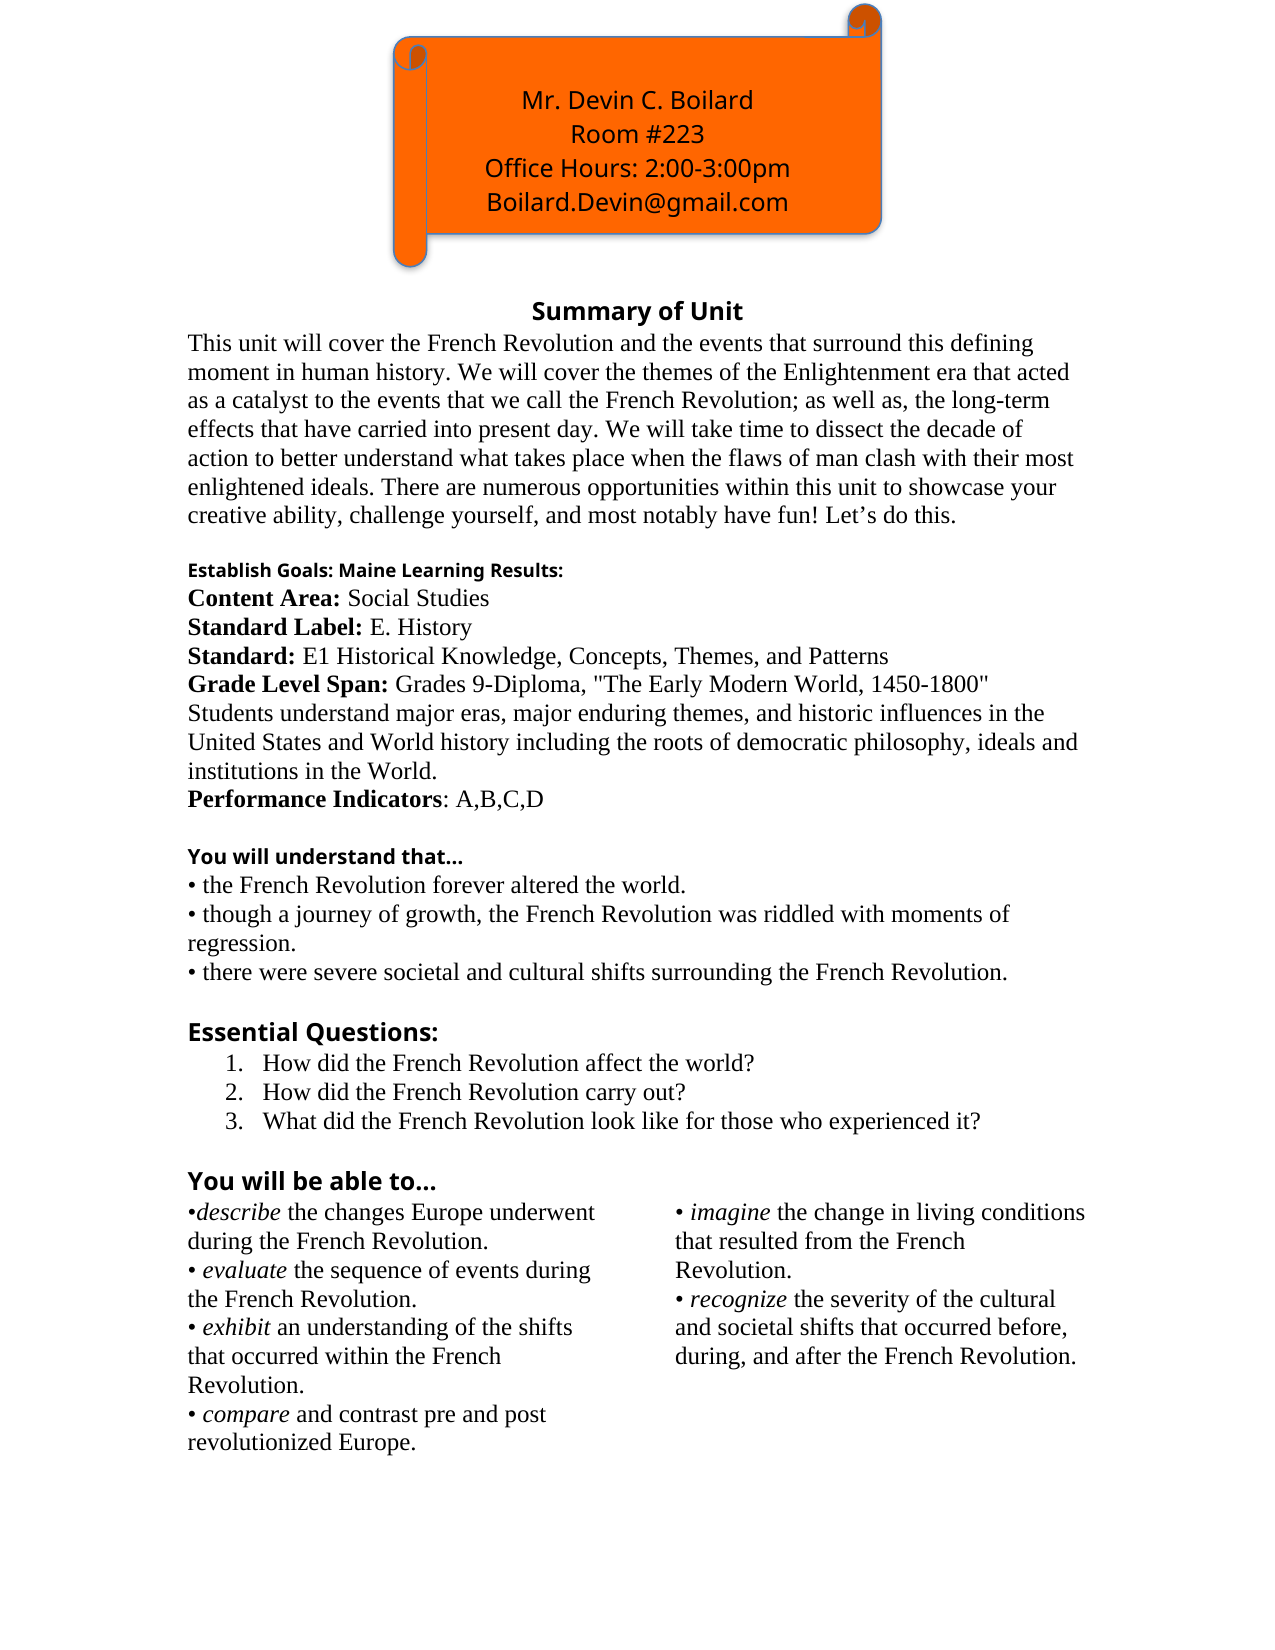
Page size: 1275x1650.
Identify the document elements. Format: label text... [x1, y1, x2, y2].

text • there were severe societal and cultural shifts surrounding the French Revolution. [187, 957, 1087, 986]
text • evaluate the sequence of events during the French Revolution. [187, 1255, 600, 1312]
text Grade Level Span: Grades 9-Diploma, "The Early Modern World, 1450-1800" [187, 669, 1087, 698]
text You will be able to… [187, 1163, 1087, 1197]
text •describe the changes Europe underwent during the French Revolution. [187, 1197, 600, 1255]
text • compare and contrast pre and post revolutionized Europe. [187, 1399, 600, 1456]
list How did the French Revolution carry out? [225, 1077, 1087, 1106]
text • though a journey of growth, the French Revolution was riddled with moments of regression. [187, 899, 1087, 957]
text • imagine the change in living conditions that resulted from the French Revolution. [675, 1197, 1087, 1284]
text Summary of Unit [187, 294, 1087, 328]
text Performance Indicators: A,B,C,D [187, 784, 1087, 813]
text This unit will cover the French Revolution and the events that surround this defining moment in human history. We will cover the themes of the Enlightenment era that acted as a catalyst to the events that we call the French Revolution; as well as, the long-term effects that have carried into present day. We will take time to dissect the decade of action to better understand what takes place when the flaws of man clash with their most enlightened ideals. There are numerous opportunities within this unit to showcase your creative ability, challenge yourself, and most notably have fun! Let’s do this. [187, 328, 1087, 529]
list What did the French Revolution look like for those who experienced it? [225, 1106, 1087, 1134]
text Establish Goals: Maine Learning Results: [187, 558, 1087, 583]
text Standard Label: E. History [187, 612, 1087, 641]
text Students understand major eras, major enduring themes, and historic influences in the United States and World history including the roots of democratic philosophy, ideals and institutions in the World. [187, 698, 1087, 784]
text You will understand that… [187, 842, 1087, 871]
text Content Area: Social Studies [187, 583, 1087, 612]
text Standard: E1 Historical Knowledge, Concepts, Themes, and Patterns [187, 641, 1087, 669]
text • the French Revolution forever altered the world. [187, 871, 1087, 899]
text Essential Questions: [187, 1014, 1087, 1048]
list How did the French Revolution affect the world? [225, 1048, 1087, 1077]
text • exhibit an understanding of the shifts that occurred within the French Revolution. [187, 1312, 600, 1399]
text • recognize the severity of the cultural and societal shifts that occurred before, during, and after the French Revolution. [675, 1284, 1087, 1370]
